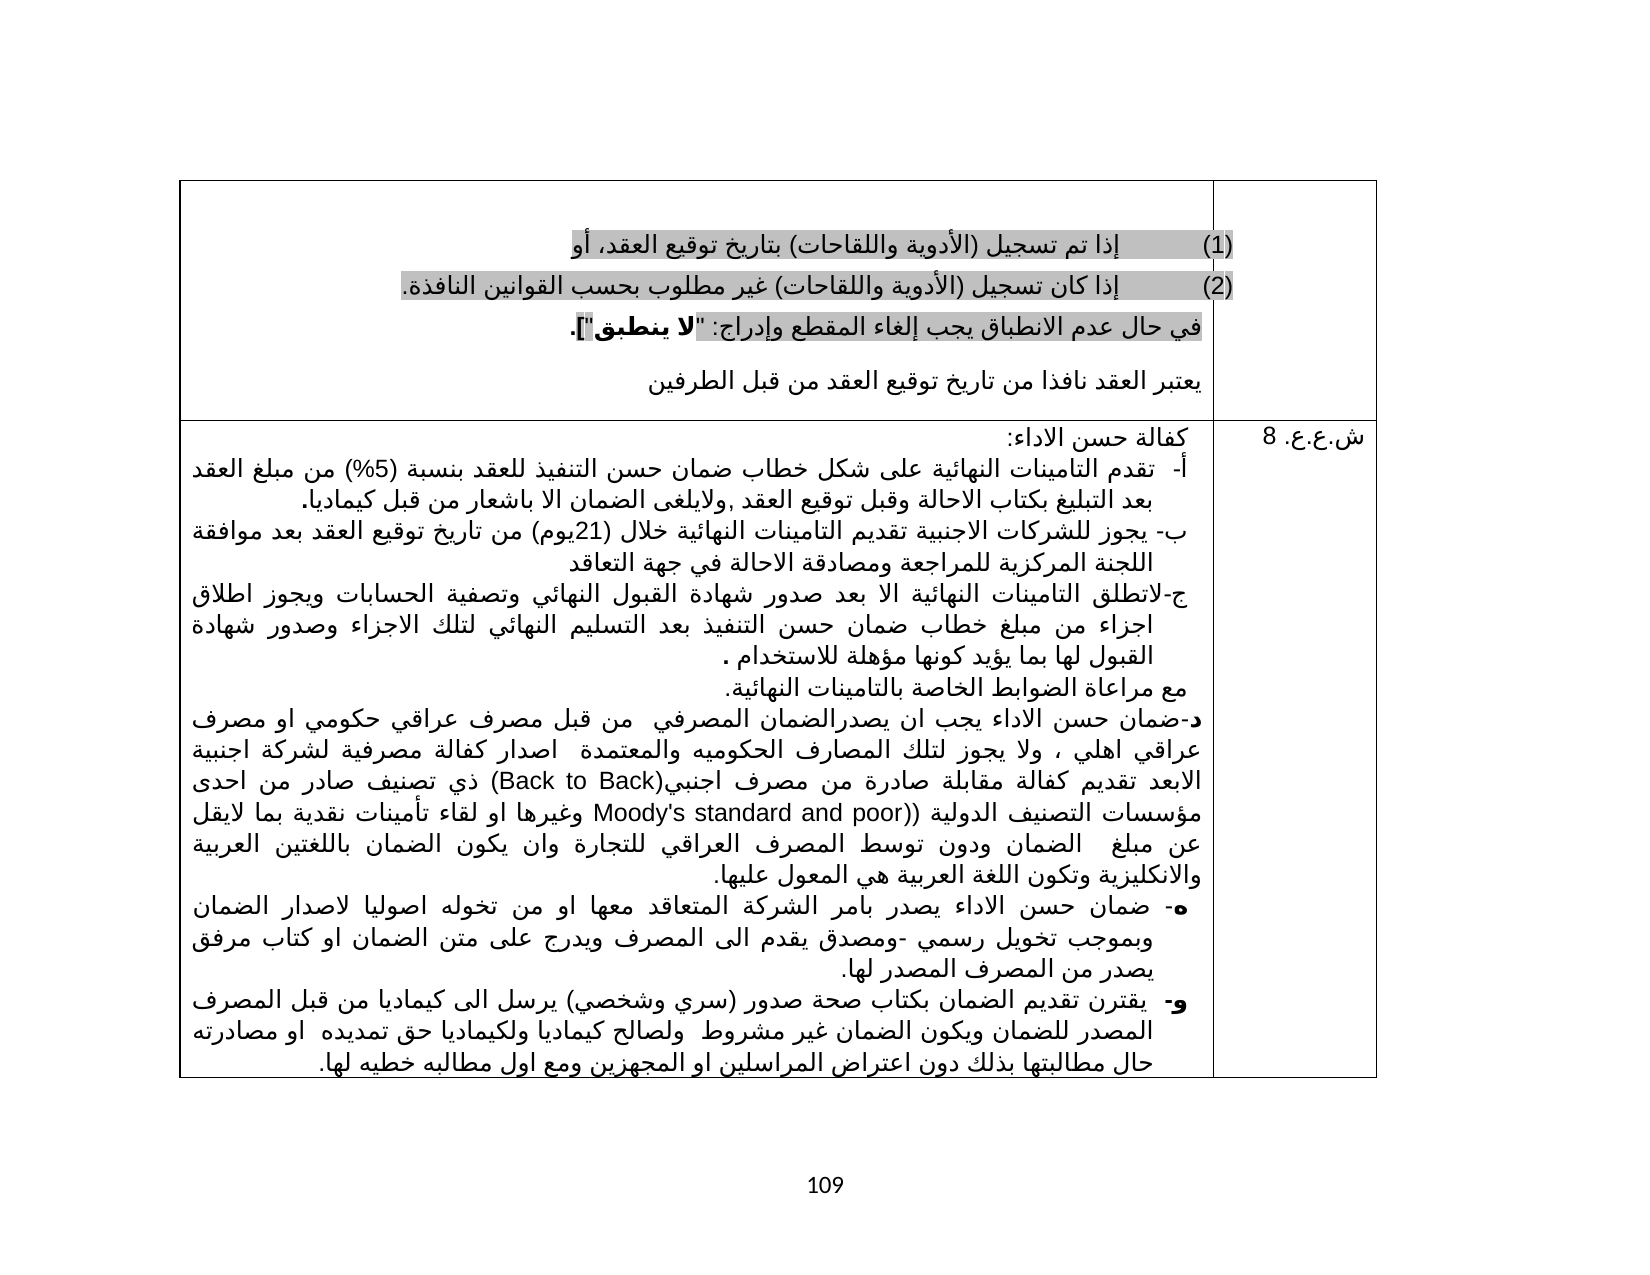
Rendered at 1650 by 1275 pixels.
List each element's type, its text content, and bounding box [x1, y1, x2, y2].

table_cell ش.ع.ع. 6.2 [1214, 181, 1376, 420]
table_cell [181, 421, 1213, 1077]
table_cell ش.ع.ع. 8 [1214, 421, 1376, 1077]
